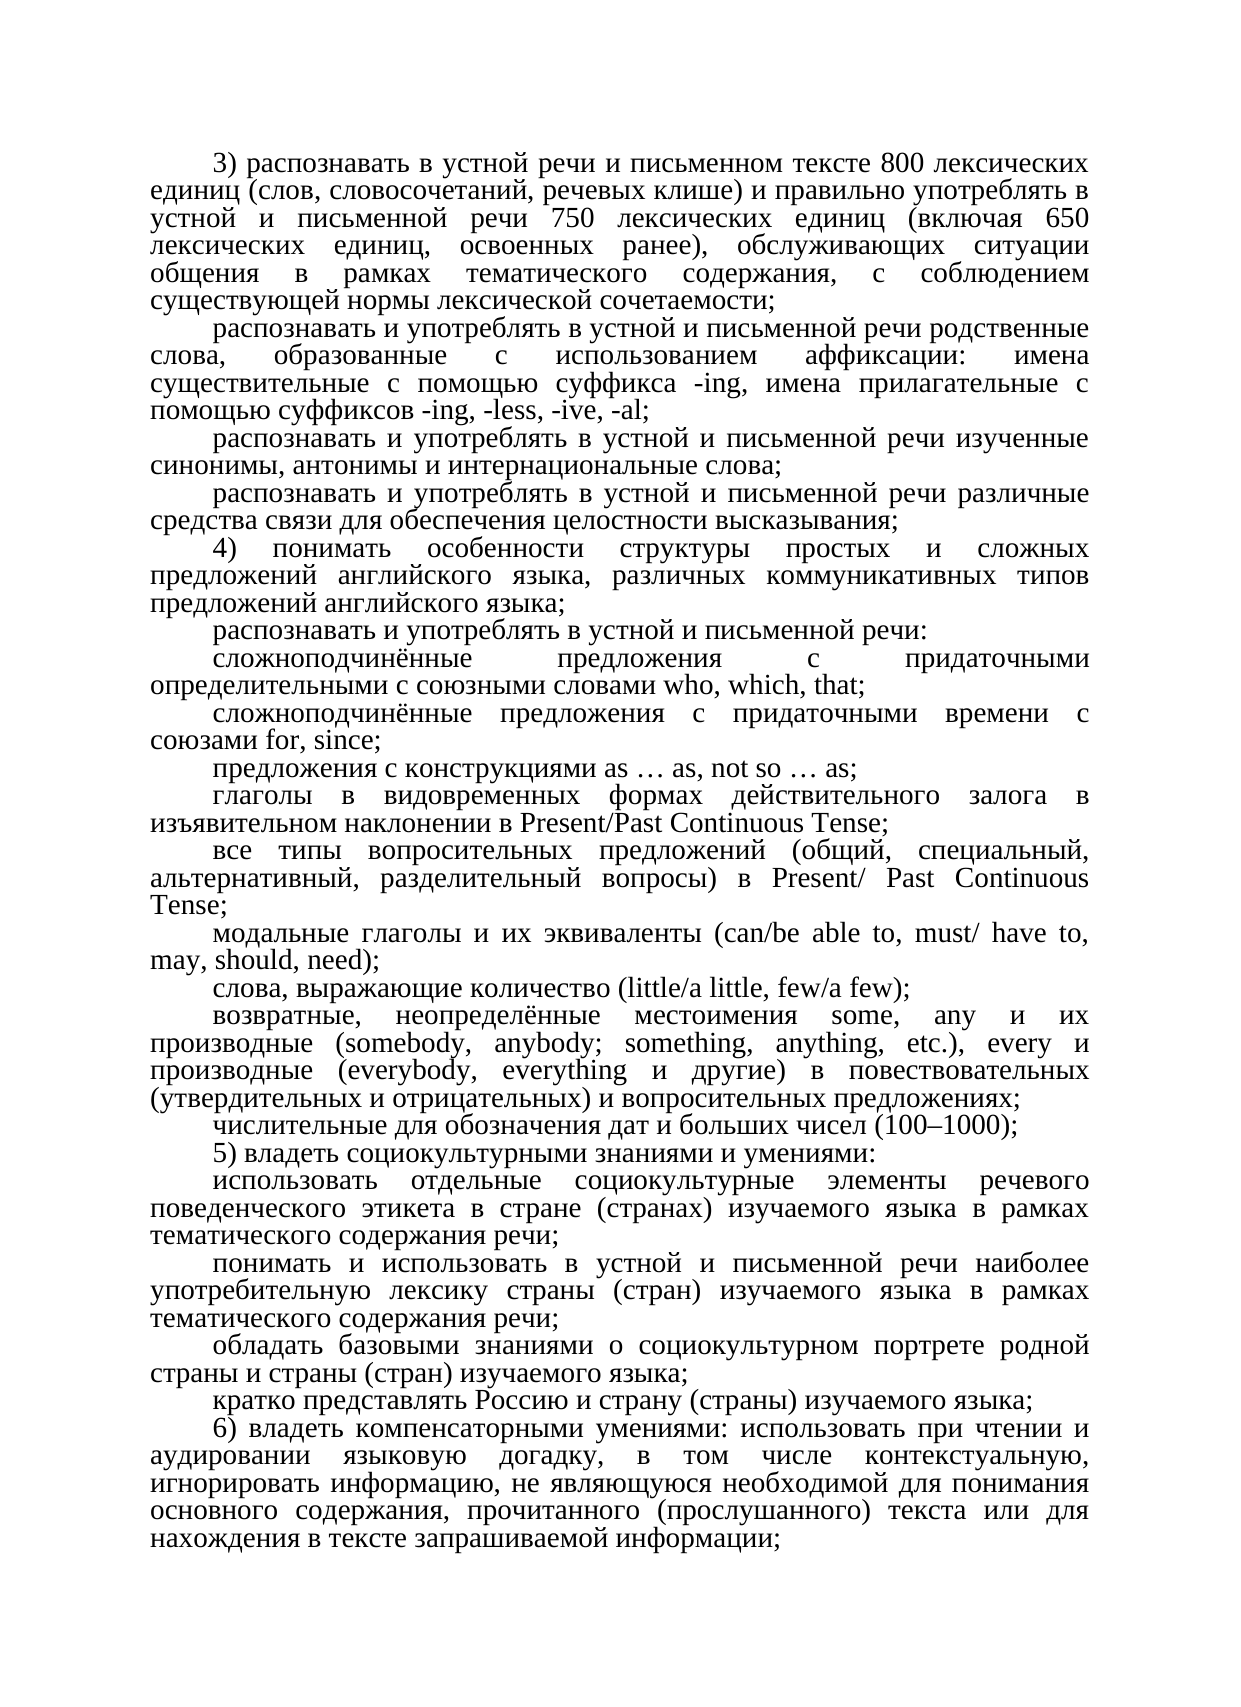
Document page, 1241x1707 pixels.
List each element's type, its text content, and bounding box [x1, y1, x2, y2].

text числительные для обозначения дат и больших чисел (100–1000); [150, 1112, 1090, 1140]
text модальные глаголы и их эквиваленты (can/be able to, must/ have to, may, should, need); [150, 920, 1090, 975]
text сложноподчинённые предложения с придаточными времени с союзами for, since; [150, 700, 1090, 755]
text использовать отдельные социокультурные элементы речевого поведенческого этикета в стране (странах) изучаемого языка в рамках тематического содержания речи; [150, 1167, 1090, 1250]
text 3) распознавать в устной речи и письменном тексте 800 лексических единиц (слов, словосочетаний, речевых клише) и правильно употреблять в устной и письменной речи 750 лексических единиц (включая 650 лексических единиц, освоенных ранее), обслуживающих ситуации общения в рамках тематического содержания, с соблюдением существующей нормы лексической сочетаемости; [150, 150, 1090, 315]
text возвратные, неопределённые местоимения some, any и их производные (somebody, anybody; something, anything, etc.), every и производные (everybody, everything и другие) в повествовательных (утвердительных и отрицательных) и вопросительных предложениях; [150, 1002, 1090, 1112]
text глаголы в видовременных формах действительного залога в изъявительном наклонении в Present/Past Continuous Tense; [150, 782, 1090, 837]
text 6) владеть компенсаторными умениями: использовать при чтении и аудировании языковую догадку, в том числе контекстуальную, игнорировать информацию, не являющуюся необходимой для понимания основного содержания, прочитанного (прослушанного) текста или для нахождения в тексте запрашиваемой информации; [150, 1415, 1090, 1552]
text предложения с конструкциями as … as, not so … as; [150, 755, 1090, 782]
text понимать и использовать в устной и письменной речи наиболее употребительную лексику страны (стран) изучаемого языка в рамках тематического содержания речи; [150, 1250, 1090, 1332]
text обладать базовыми знаниями о социокультурном портрете родной страны и страны (стран) изучаемого языка; [150, 1332, 1090, 1387]
text распознавать и употреблять в устной и письменной речи родственные слова, образованные с использованием аффиксации: имена существительные с помощью суффикса -ing, имена прилагательные с помощью суффиксов -ing, -less, -ive, -al; [150, 315, 1090, 425]
text 4) понимать особенности структуры простых и сложных предложений английского языка, различных коммуникативных типов предложений английского языка; [150, 535, 1090, 617]
text 5) владеть социокультурными знаниями и умениями: [150, 1140, 1090, 1167]
text распознавать и употреблять в устной и письменной речи: [150, 617, 1090, 645]
text распознавать и употреблять в устной и письменной речи изученные синонимы, антонимы и интернациональные слова; [150, 425, 1090, 480]
text сложноподчинённые предложения с придаточными определительными с союзными словами who, which, that; [150, 645, 1090, 700]
text все типы вопросительных предложений (общий, специальный, альтернативный, разделительный вопросы) в Present/ Past Continuous Tense; [150, 837, 1090, 920]
text cлова, выражающие количество (little/a little, few/a few); [150, 975, 1090, 1002]
text распознавать и употреблять в устной и письменной речи различные средства связи для обеспечения целостности высказывания; [150, 480, 1090, 535]
text кратко представлять Россию и страну (страны) изучаемого языка; [150, 1387, 1090, 1415]
